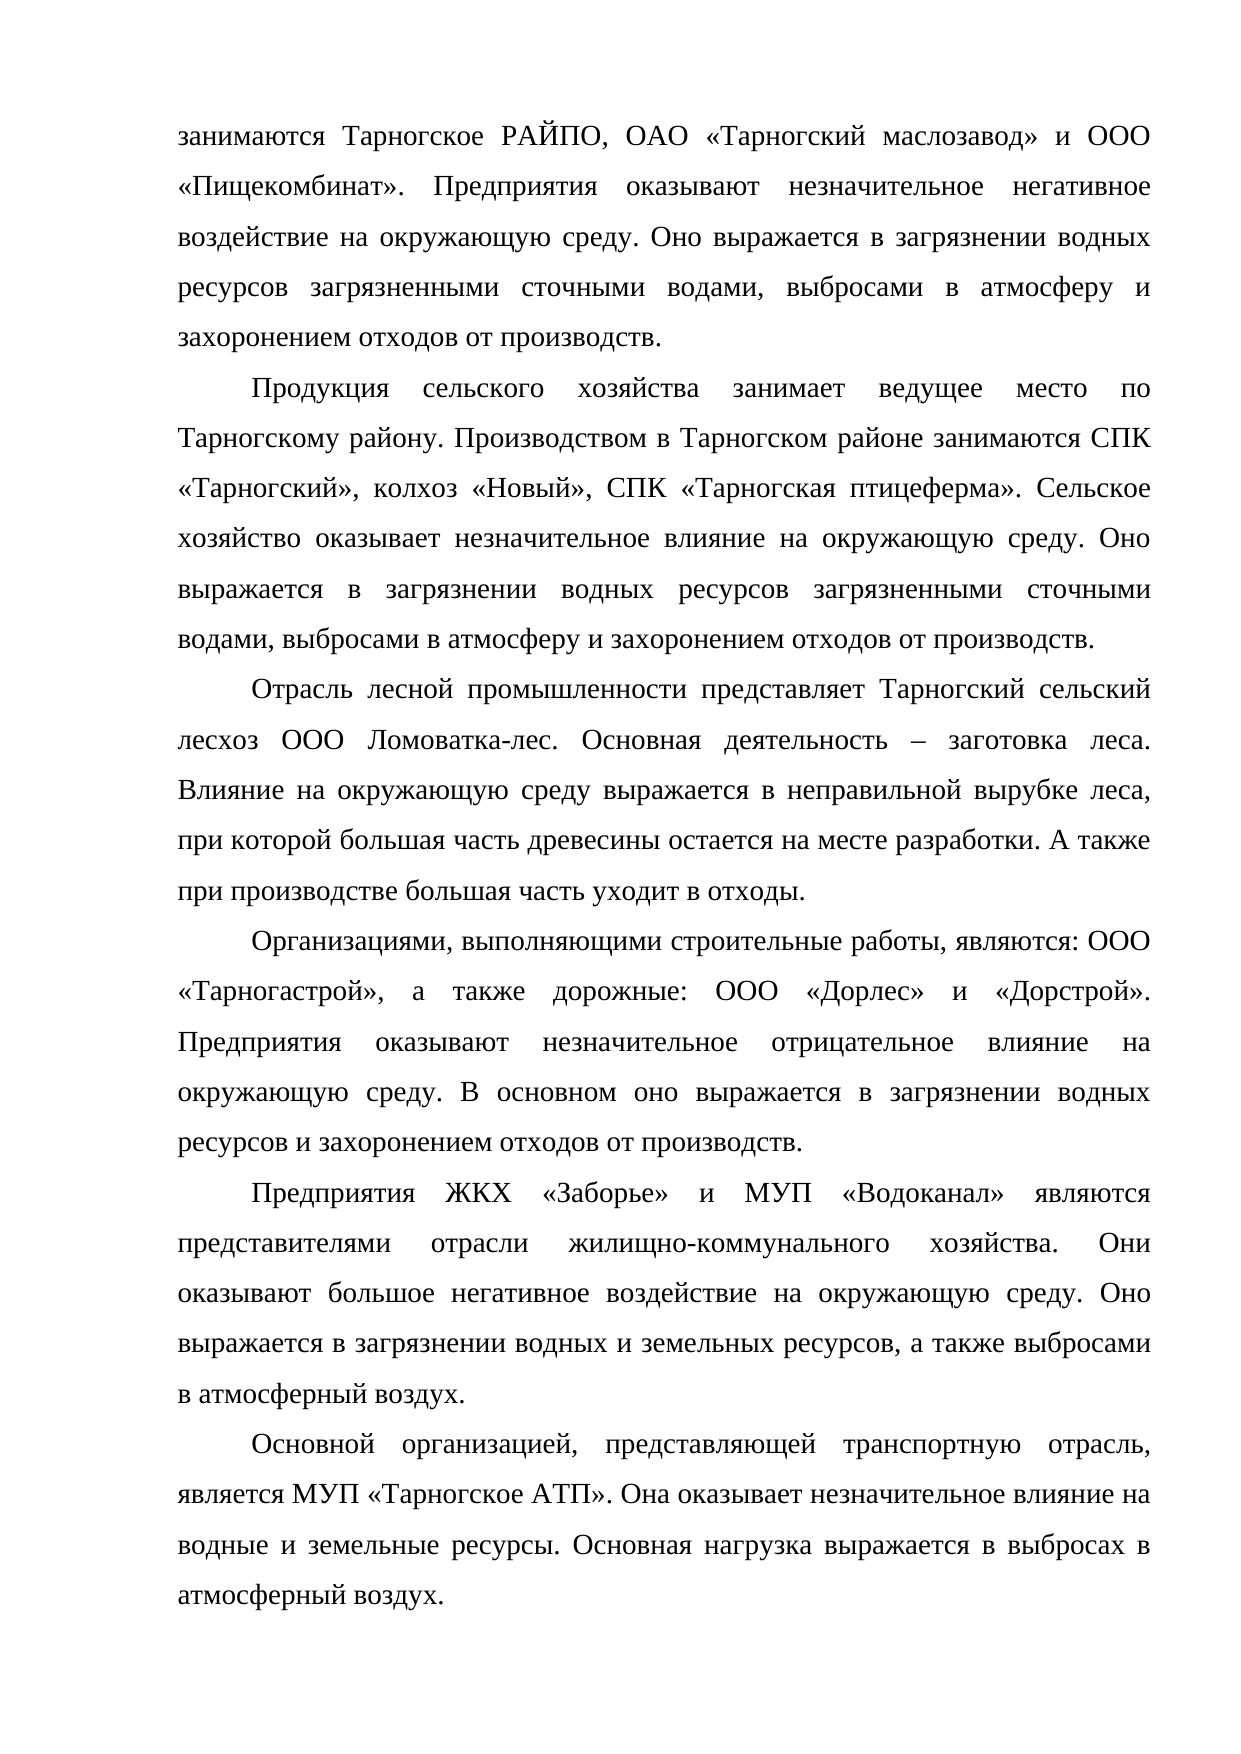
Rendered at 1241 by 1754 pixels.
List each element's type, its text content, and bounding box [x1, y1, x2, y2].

text Продукция сельского хозяйства занимает ведущее место по Тарногскому району. Производством в Тарногском районе занимаются СПК «Тарногский», колхоз «Новый», СПК «Тарногская птицеферма». Сельское хозяйство оказывает незначительное влияние на окружающую среду. Оно выражается в загрязнении водных ресурсов загрязненными сточными водами, выбросами в атмосферу и захоронением отходов от производств. [177, 370, 1152, 655]
text Предприятия ЖКХ «Заборье» и МУП «Водоканал» являются представителями отрасли жилищно-коммунального хозяйства. Они оказывают большое негативное воздействие на окружающую среду. Оно выражается в загрязнении водных и земельных ресурсов, а также выбросами в атмосферный воздух. [177, 1175, 1152, 1409]
text Организациями, выполняющими строительные работы, являются: ООО «Тарногастрой», а также дорожные: ООО «Дорлес» и «Дорстрой». Предприятия оказывают незначительное отрицательное влияние на окружающую среду. В основном оно выражается в загрязнении водных ресурсов и захоронением отходов от производств. [177, 923, 1152, 1158]
text Отрасль лесной промышленности представляет Тарногский сельский лесхоз ООО Ломоватка-лес. Основная деятельность – заготовка леса. Влияние на окружающую среду выражается в неправильной вырубке леса, при которой большая часть древесины остается на месте разработки. А также при производстве большая часть уходит в отходы. [177, 672, 1152, 906]
text Основной организацией, представляющей транспортную отрасль, является МУП «Тарногское АТП». Она оказывает незначительное влияние на водные и земельные ресурсы. Основная нагрузка выражается в выбросах в атмосферный воздух. [177, 1426, 1152, 1611]
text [177, 118, 1152, 353]
